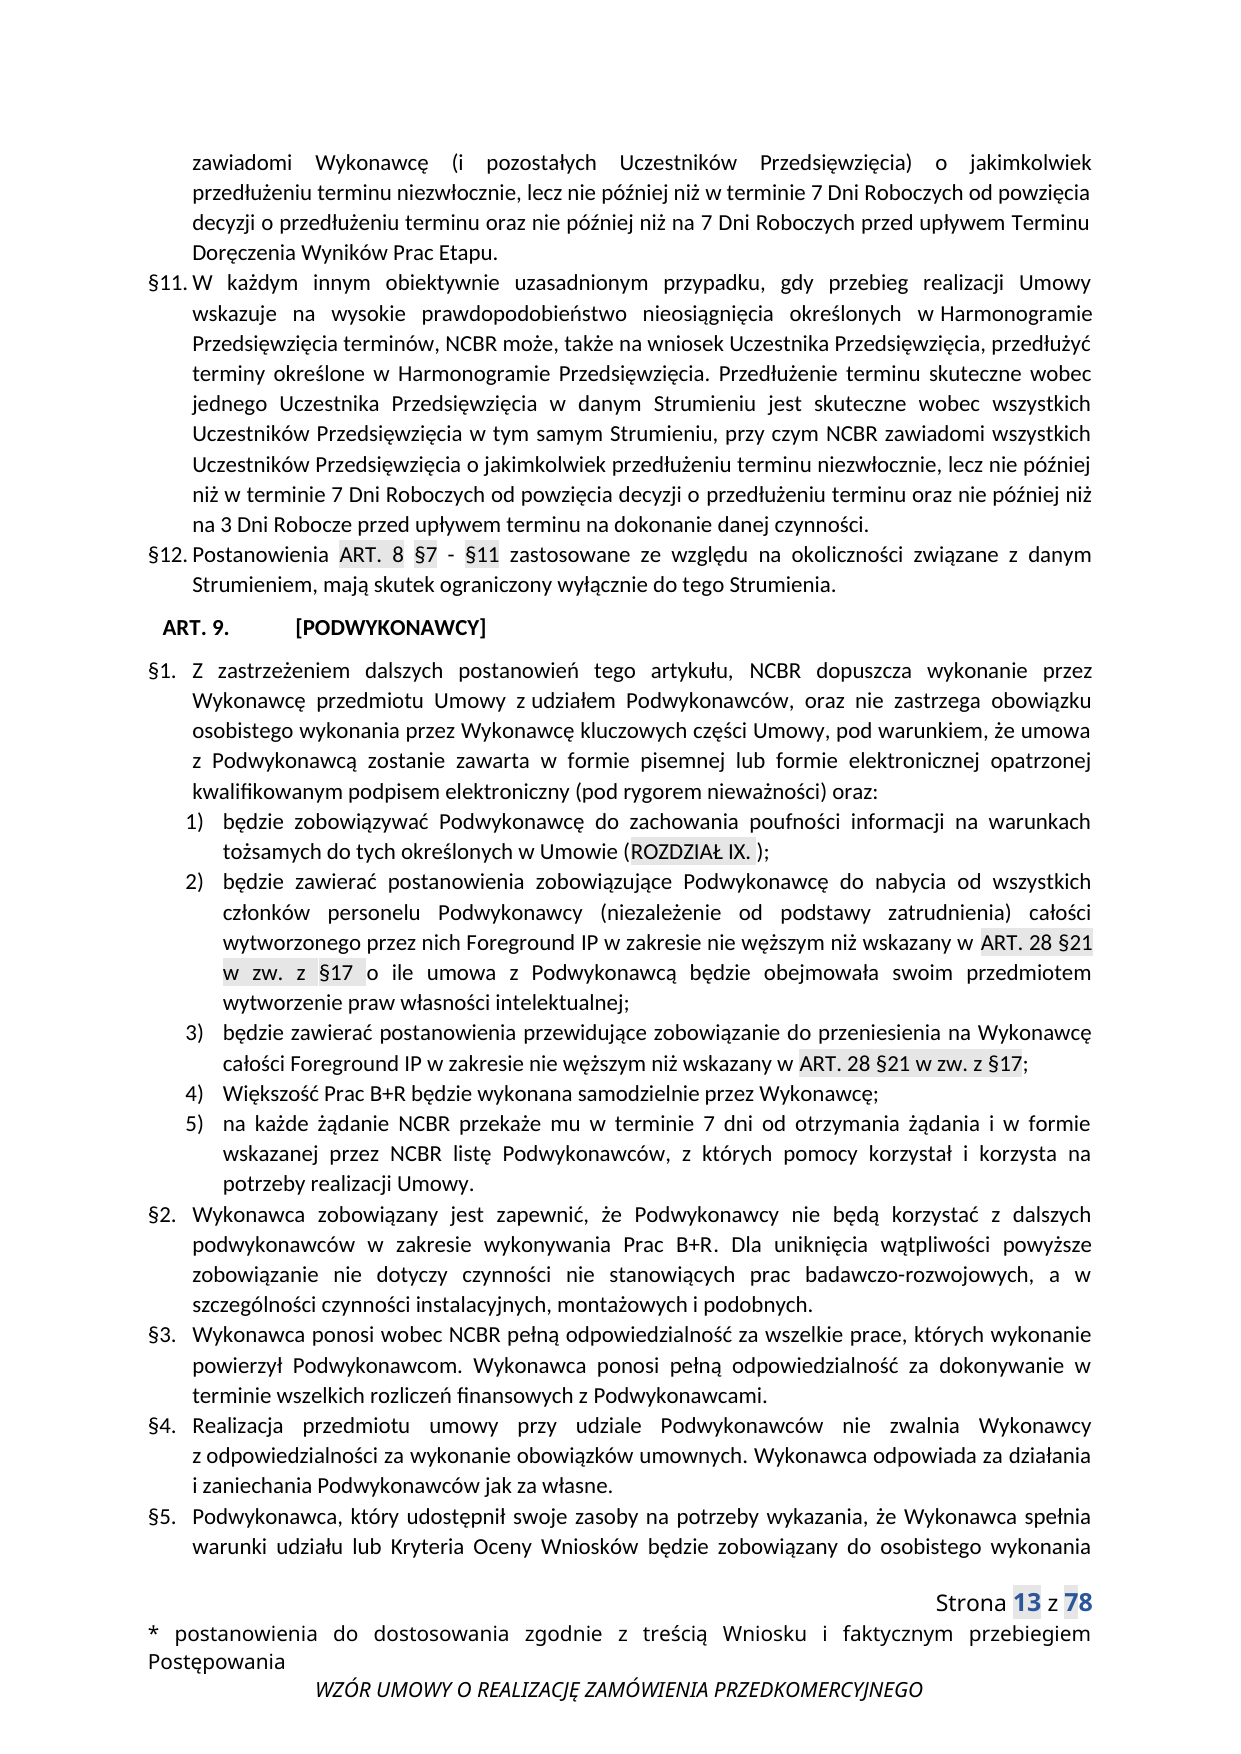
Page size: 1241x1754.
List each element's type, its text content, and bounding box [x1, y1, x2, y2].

list W każdym innym obiektywnie uzasadnionym przypadku, gdy przebieg realizacji Umowy wskazuje na wysokie prawdopodobieństwo nieosiągnięcia określonych w Harmonogramie Przedsięwzięcia terminów, NCBR może, także na wniosek Uczestnika Przedsięwzięcia, przedłużyć terminy określone w Harmonogramie Przedsięwzięcia. Przedłużenie terminu skuteczne wobec jednego Uczestnika Przedsięwzięcia w danym Strumieniu jest skuteczne wobec wszystkich Uczestników Przedsięwzięcia w tym samym Strumieniu, przy czym NCBR zawiadomi wszystkich Uczestników Przedsięwzięcia o jakimkolwiek przedłużeniu terminu niezwłocznie, lecz nie później niż w terminie 7 Dni Roboczych od powzięcia decyzji o przedłużeniu terminu oraz nie później niż na 3 Dni Robocze przed upływem terminu na dokonanie danej czynności. [148, 268, 1093, 538]
list na każde żądanie NCBR przekaże mu w terminie 7 dni od otrzymania żądania i w formie wskazanej przez NCBR listę Podwykonawców, z których pomocy korzystał i korzysta na potrzeby realizacji Umowy. [185, 1109, 1093, 1197]
list Z zastrzeżeniem dalszych postanowień tego artykułu, NCBR dopuszcza wykonanie przez Wykonawcę przedmiotu Umowy z udziałem Podwykonawców, oraz nie zastrzega obowiązku osobistego wykonania przez Wykonawcę kluczowych części Umowy, pod warunkiem, że umowa z Podwykonawcą zostanie zawarta w formie pisemnej lub formie elektronicznej opatrzonej kwalifikowanym podpisem elektroniczny (pod rygorem nieważności) oraz: [148, 656, 1093, 805]
list Wykonawca zobowiązany jest zapewnić, że Podwykonawcy nie będą korzystać z dalszych podwykonawców w zakresie wykonywania Prac B+R. Dla uniknięcia wątpliwości powyższe zobowiązanie nie dotyczy czynności nie stanowiących prac badawczo-rozwojowych, a w szczególności czynności instalacyjnych, montażowych i podobnych. [148, 1200, 1093, 1318]
subtitle [PODWYKONAWCY] [148, 613, 1093, 641]
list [148, 1502, 1093, 1560]
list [148, 148, 1093, 266]
list Większość Prac B+R będzie wykonana samodzielnie przez Wykonawcę; [185, 1079, 1093, 1107]
list Wykonawca ponosi wobec NCBR pełną odpowiedzialność za wszelkie prace, których wykonanie powierzył Podwykonawcom. Wykonawca ponosi pełną odpowiedzialność za dokonywanie w terminie wszelkich rozliczeń finansowych z Podwykonawcami. [148, 1321, 1093, 1409]
list Realizacja przedmiotu umowy przy udziale Podwykonawców nie zwalnia Wykonawcy z odpowiedzialności za wykonanie obowiązków umownych. Wykonawca odpowiada za działania i zaniechania Podwykonawców jak za własne. [148, 1411, 1093, 1499]
list będzie zawierać postanowienia zobowiązujące Podwykonawcę do nabycia od wszystkich członków personelu Podwykonawcy (niezależenie od podstawy zatrudnienia) całości wytworzonego przez nich Foreground IP w zakresie nie węższym niż wskazany w ART. 28 §21 w zw. z §17 o ile umowa z Podwykonawcą będzie obejmowała swoim przedmiotem wytworzenie praw własności intelektualnej; [185, 867, 1093, 1016]
list Postanowienia ART. 8 §7 - §11 zastosowane ze względu na okoliczności związane z danym Strumieniem, mają skutek ograniczony wyłącznie do tego Strumienia. [148, 540, 1093, 598]
list będzie zobowiązywać Podwykonawcę do zachowania poufności informacji na warunkach tożsamych do tych określonych w Umowie (ROZDZIAŁ IX. ); [185, 807, 1093, 865]
list będzie zawierać postanowienia przewidujące zobowiązanie do przeniesienia na Wykonawcę całości Foreground IP w zakresie nie węższym niż wskazany w ART. 28 §21 w zw. z §17; [185, 1018, 1093, 1077]
